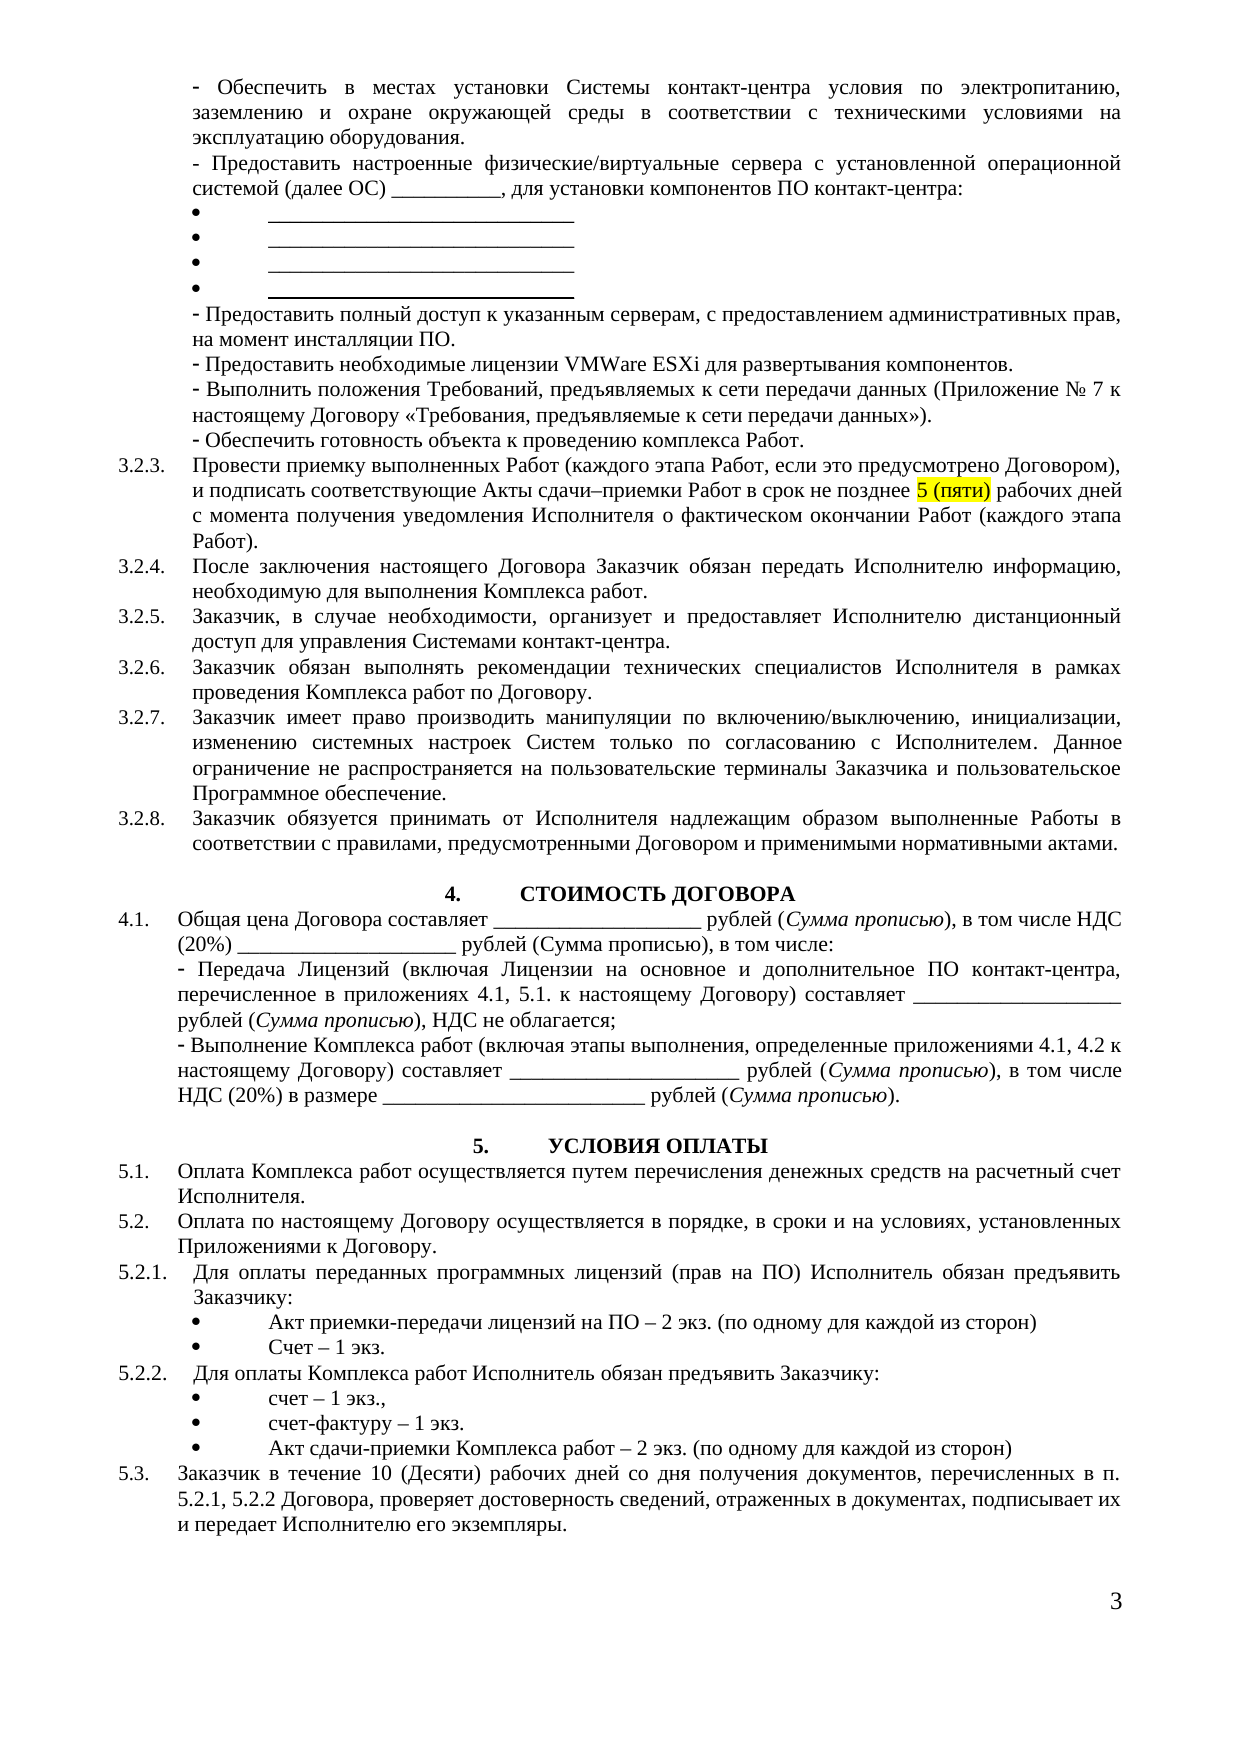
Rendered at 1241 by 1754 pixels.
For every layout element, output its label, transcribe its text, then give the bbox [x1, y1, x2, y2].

list Счет – 1 экз. [192, 1334, 1122, 1359]
text Передача Лицензий (включая Лицензии на основное и дополнительное ПО контакт-центра, перечисленное в приложениях 4.1, 5.1. к настоящему Договору) составляет ___________________ рублей (Сумма прописью), НДС не облагается; [177, 956, 1122, 1032]
list СТОИМОСТЬ ДОГОВОРА [118, 881, 1122, 906]
list Акт приемки-передачи лицензий на ПО – 2 экз. (по одному для каждой из сторон) [192, 1309, 1122, 1334]
text Обеспечить в местах установки Системы контакт-центра условия по электропитанию, заземлению и охране окружающей среды в соответствии с техническими условиями на эксплуатацию оборудования. [192, 74, 1122, 149]
list Заказчик в течение 10 (Десяти) рабочих дней со дня получения документов, перечисленных в п. 5.2.1, 5.2.2 Договора, проверяет достоверность сведений, отраженных в документах, подписывает их и передает Исполнителю его экземпляры. [118, 1460, 1122, 1536]
list Заказчик обязан выполнять рекомендации технических специалистов Исполнителя в рамках проведения Комплекса работ по Договору. [118, 654, 1122, 704]
list счет-фактуру – 1 экз. [192, 1410, 1122, 1435]
list Общая цена Договора составляет ___________________ рублей (Сумма прописью), в том числе НДС (20%) ____________________ рублей (Сумма прописью), в том числе: [118, 906, 1122, 956]
text Выполнить положения Требований, предъявляемых к сети передачи данных (Приложение № 7 к настоящему Договору «Требования, предъявляемые к сети передачи данных»). [192, 376, 1122, 427]
list Акт сдачи-приемки Комплекса работ – 2 экз. (по одному для каждой из сторон) [192, 1435, 1122, 1460]
list Для оплаты переданных программных лицензий (прав на ПО) Исполнитель обязан предъявить Заказчику: [118, 1259, 1122, 1309]
text Обеспечить готовность объекта к проведению комплекса Работ. [192, 427, 1122, 452]
list Заказчик обязуется принимать от Исполнителя надлежащим образом выполненные Работы в соответствии с правилами, предусмотренными Договором и применимыми нормативными актами. [118, 805, 1122, 855]
list ____________________________ [192, 225, 1122, 250]
text Предоставить необходимые лицензии VMWare ESXi для развертывания компонентов. [192, 351, 1122, 376]
list Провести приемку выполненных Работ (каждого этапа Работ, если это предусмотрено Договором), и подписать соответствующие Акты сдачи–приемки Работ в срок не позднее 5 (пяти) рабочих дней с момента получения уведомления Исполнителя о фактическом окончании Работ (каждого этапа Работ). [118, 452, 1122, 553]
list Оплата по настоящему Договору осуществляется в порядке, в сроки и на условиях, установленных Приложениями к Договору. [118, 1208, 1122, 1259]
list Оплата Комплекса работ осуществляется путем перечисления денежных средств на расчетный счет Исполнителя. [118, 1158, 1122, 1208]
list Заказчик, в случае необходимости, организует и предоставляет Исполнителю дистанционный доступ для управления Системами контакт-центра. [118, 603, 1122, 654]
list счет – 1 экз., [192, 1385, 1122, 1410]
text Предоставить полный доступ к указанным серверам, с предоставлением административных прав, на момент инсталляции ПО. [192, 301, 1122, 351]
list ____________________________ [192, 276, 1122, 301]
text Выполнение Комплекса работ (включая этапы выполнения, определенные приложениями 4.1, 4.2 к настоящему Договору) составляет _____________________ рублей (Сумма прописью), в том числе НДС (20%) в размере ________________________ рублей (Сумма прописью). [177, 1032, 1122, 1107]
list ____________________________ [192, 250, 1122, 276]
list Заказчик имеет право производить манипуляции по включению/выключению, инициализации, изменению системных настроек Систем только по согласованию с Исполнителем. Данное ограничение не распространяется на пользовательские терминалы Заказчика и пользовательское Программное обеспечение. [118, 704, 1122, 805]
list Для оплаты Комплекса работ Исполнитель обязан предъявить Заказчику: [118, 1359, 1122, 1385]
list ____________________________ [192, 200, 1122, 225]
text - Предоставить настроенные физические/виртуальные сервера с установленной операционной системой (далее ОС) __________, для установки компонентов ПО контакт-центра: [192, 149, 1122, 200]
list УСЛОВИЯ ОПЛАТЫ [118, 1133, 1122, 1158]
list После заключения настоящего Договора Заказчик обязан передать Исполнителю информацию, необходимую для выполнения Комплекса работ. [118, 553, 1122, 603]
